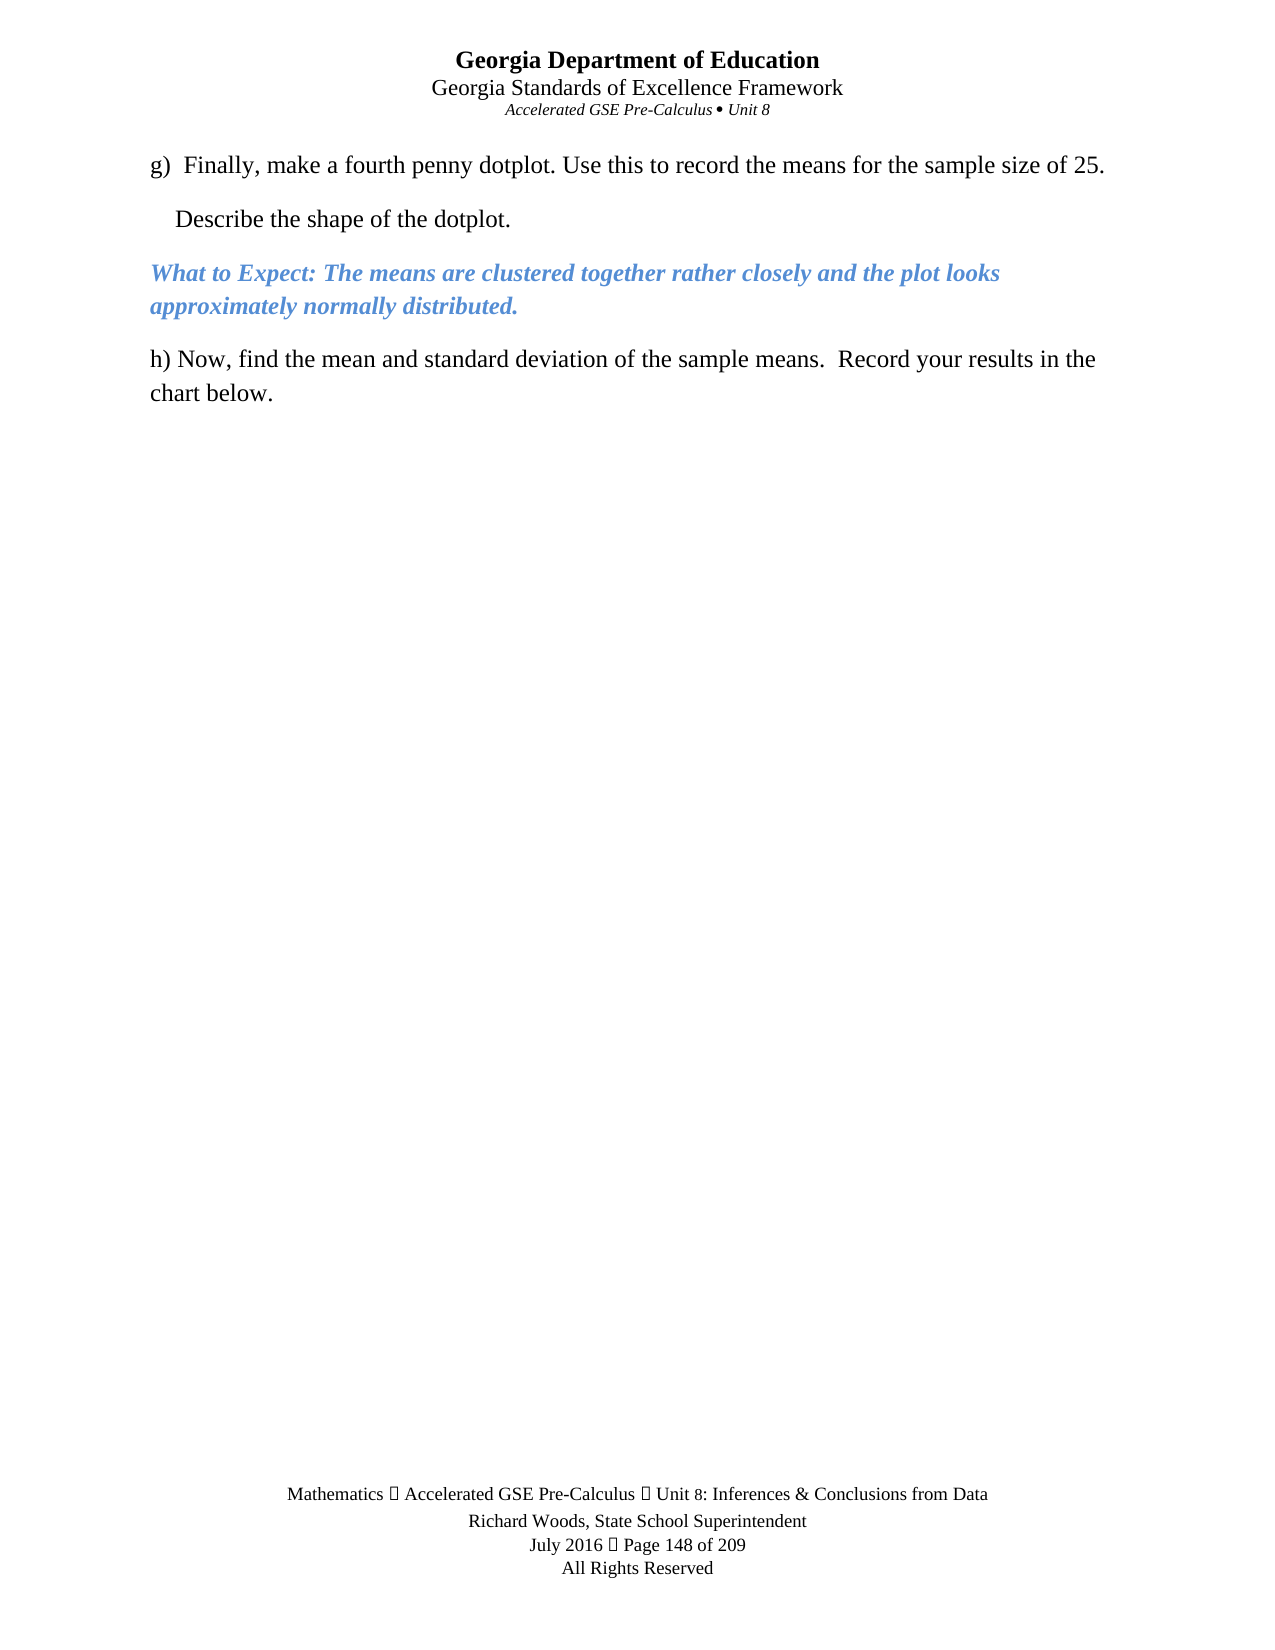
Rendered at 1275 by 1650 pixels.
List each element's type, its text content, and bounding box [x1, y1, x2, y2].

text g) Finally, make a fourth penny dotplot. Use this to record the means for the sample size of 25. [150, 150, 1125, 179]
text h) Now, find the mean and standard deviation of the sample means. Record your results in the chart below. [150, 344, 1125, 406]
text What to Expect: The means are clustered together rather closely and the plot looks approximately normally distributed. [150, 258, 1125, 319]
text Describe the shape of the dotplot. [150, 204, 1125, 233]
